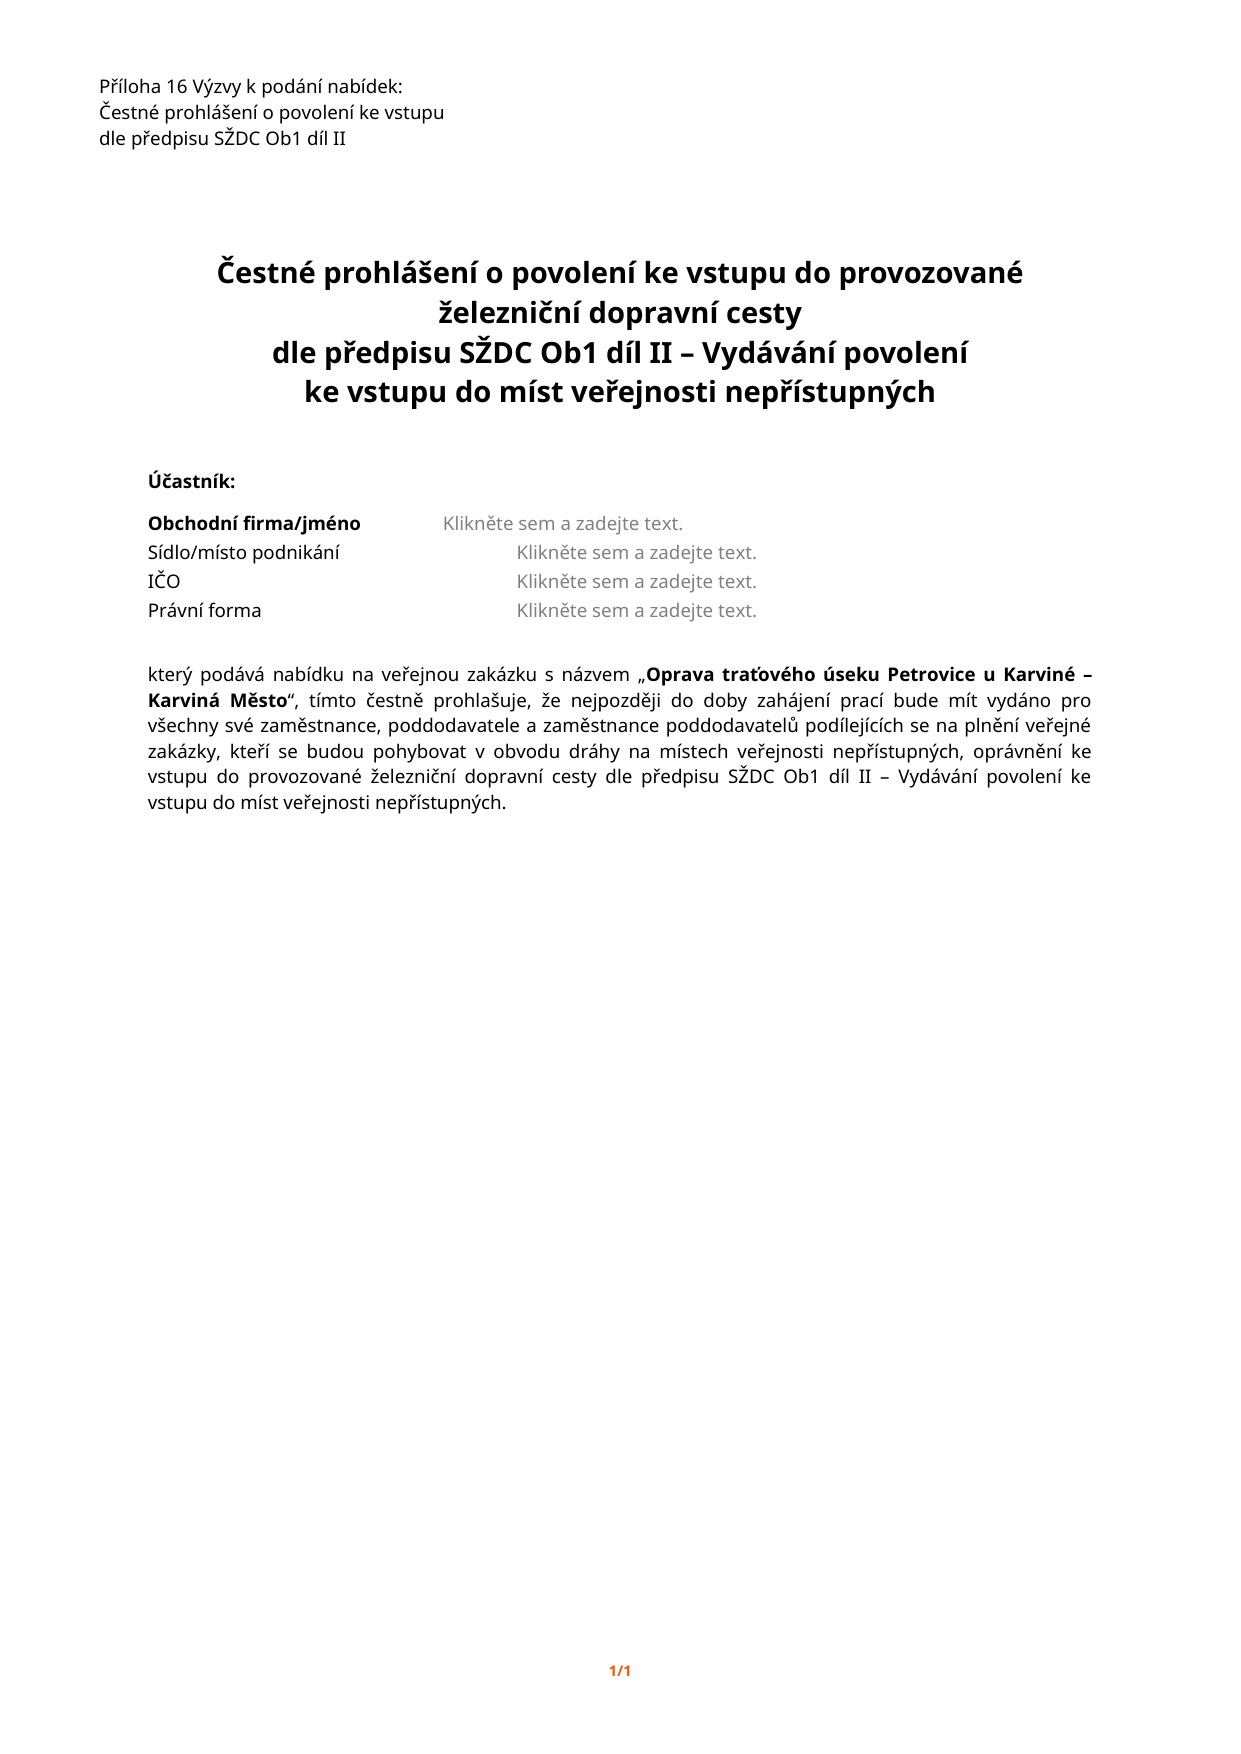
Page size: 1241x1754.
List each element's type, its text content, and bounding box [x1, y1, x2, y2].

text který podává nabídku na veřejnou zakázku s názvem „Oprava traťového úseku Petrovice u Karviné – Karviná Město“, tímto čestně prohlašuje, že nejpozději do doby zahájení prací bude mít vydáno pro všechny své zaměstnance, poddodavatele a zaměstnance poddodavatelů podílejících se na plnění veřejné zakázky, kteří se budou pohybovat v obvodu dráhy na místech veřejnosti nepřístupných, oprávnění ke vstupu do provozované železniční dopravní cesty dle předpisu SŽDC Ob1 díl II – Vydávání povolení ke vstupu do míst veřejnosti nepřístupných. [148, 661, 1093, 814]
title Čestné prohlášení o povolení ke vstupu do provozované železniční dopravní cesty [148, 253, 1093, 332]
text Právní forma [148, 594, 1093, 623]
text Účastník: [148, 464, 1093, 495]
title ke vstupu do míst veřejnosti nepřístupných [148, 372, 1093, 411]
title dle předpisu SŽDC Ob1 díl II – Vydávání povolení [148, 332, 1093, 372]
text Sídlo/místo podnikání [148, 536, 1093, 565]
text Obchodní firma/jméno [148, 507, 1093, 536]
text IČO [148, 565, 1093, 594]
